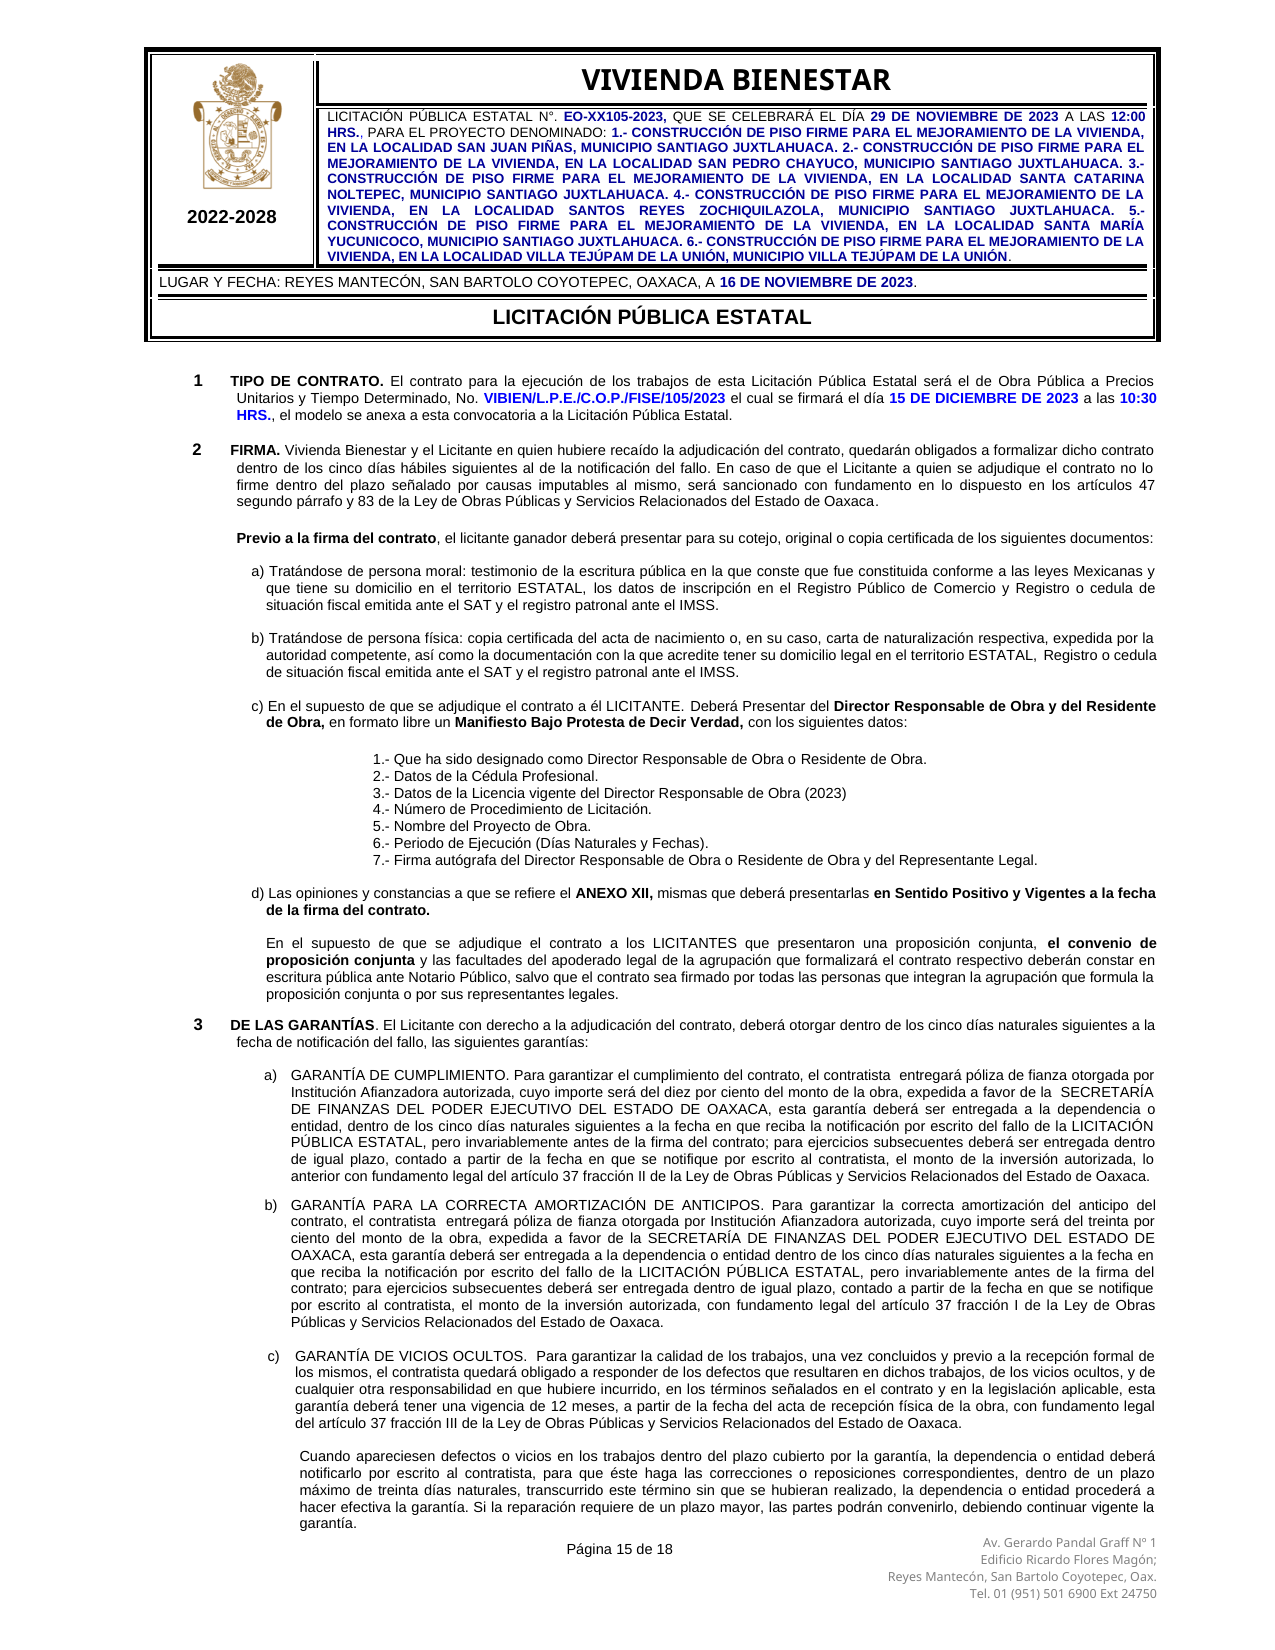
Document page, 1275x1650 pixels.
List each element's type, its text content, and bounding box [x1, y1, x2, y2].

list 6.- Periodo de Ejecución (Días Naturales y Fechas). [310, 834, 1157, 851]
list GARANTÍA DE CUMPLIMIENTO. Para garantizar el cumplimiento del contrato, el contratista entregará póliza de fianza otorgada por Institución Afianzadora autorizada, cuyo importe será del diez por ciento del monto de la obra, expedida a favor de la SECRETARÍA DE FINANZAS DEL PODER EJECUTIVO DEL ESTADO DE OAXACA, esta garantía deberá ser entregada a la dependencia o entidad, dentro de los cinco días naturales siguientes a la fecha en que reciba la notificación por escrito del fallo de la LICITACIÓN PÚBLICA ESTATAL, pero invariablemente antes de la firma del contrato; para ejercicios subsecuentes deberá ser entregada dentro de igual plazo, contado a partir de la fecha en que se notifique por escrito al contratista, el monto de la inversión autorizada, lo anterior con fundamento legal del artículo 37 fracción II de la Ley de Obras Públicas y Servicios Relacionados del Estado de Oaxaca. [264, 1067, 1157, 1184]
text b) Tratándose de persona física: copia certificada del acta de nacimiento o, en su caso, carta de naturalización respectiva, expedida por la autoridad competente, así como la documentación con la que acredite tener su domicilio legal en el territorio ESTATAL, Registro o cedula de situación fiscal emitida ante el SAT y el registro patronal ante el IMSS. [251, 630, 1157, 681]
text Cuando apareciesen defectos o vicios en los trabajos dentro del plazo cubierto por la garantía, la dependencia o entidad deberá notificarlo por escrito al contratista, para que éste haga las correcciones o reposiciones correspondientes, dentro de un plazo máximo de treinta días naturales, transcurrido este término sin que se hubieran realizado, la dependencia o entidad procederá a hacer efectiva la garantía. Si la reparación requiere de un plazo mayor, las partes podrán convenirlo, debiendo continuar vigente la garantía. [299, 1448, 1157, 1532]
list 5.- Nombre del Proyecto de Obra. [310, 818, 1157, 834]
list GARANTÍA DE VICIOS OCULTOS. Para garantizar la calidad de los trabajos, una vez concluidos y previo a la recepción formal de los mismos, el contratista quedará obligado a responder de los defectos que resultaren en dichos trabajos, de los vicios ocultos, y de cualquier otra responsabilidad en que hubiere incurrido, en los términos señalados en el contrato y en la legislación aplicable, esta garantía deberá tener una vigencia de 12 meses, a partir de la fecha del acta de recepción física de la obra, con fundamento legal del artículo 37 fracción III de la Ley de Obras Públicas y Servicios Relacionados del Estado de Oaxaca. [267, 1347, 1157, 1431]
list TIPO DE CONTRATO. El contrato para la ejecución de los trabajos de esta Licitación Pública Estatal será el de Obra Pública a Precios Unitarios y Tiempo Determinado, No. VIBIEN/L.P.E./C.O.P./FISE/105/2023 el cual se firmará el día 15 DE DICIEMBRE DE 2023 a las 10:30 HRS., el modelo se anexa a esta convocatoria a la Licitación Pública Estatal. [193, 371, 1157, 423]
text Previo a la firma del contrato, el licitante ganador deberá presentar para su cotejo, original o copia certificada de los siguientes documentos: [236, 529, 1157, 546]
list GARANTÍA PARA LA CORRECTA AMORTIZACIÓN DE ANTICIPOS. Para garantizar la correcta amortización del anticipo del contrato, el contratista entregará póliza de fianza otorgada por Institución Afianzadora autorizada, cuyo importe será del treinta por ciento del monto de la obra, expedida a favor de la SECRETARÍA DE FINANZAS DEL PODER EJECUTIVO DEL ESTADO DE OAXACA, esta garantía deberá ser entregada a la dependencia o entidad dentro de los cinco días naturales siguientes a la fecha en que reciba la notificación por escrito del fallo de la LICITACIÓN PÚBLICA ESTATAL, pero invariablemente antes de la firma del contrato; para ejercicios subsecuentes deberá ser entregada dentro de igual plazo, contado a partir de la fecha en que se notifique por escrito al contratista, el monto de la inversión autorizada, con fundamento legal del artículo 37 fracción I de la Ley de Obras Públicas y Servicios Relacionados del Estado de Oaxaca. [264, 1196, 1157, 1331]
text d) Las opiniones y constancias a que se refiere el ANEXO XII, mismas que deberá presentarlas en Sentido Positivo y Vigentes a la fecha de la firma del contrato. [251, 885, 1157, 918]
list DE LAS GARANTÍAS. El Licitante con derecho a la adjudicación del contrato, deberá otorgar dentro de los cinco días naturales siguientes a la fecha de notificación del fallo, las siguientes garantías: [193, 1014, 1157, 1050]
picture [187, 59, 285, 188]
list 2.- Datos de la Cédula Profesional. [310, 767, 1157, 784]
list 3.- Datos de la Licencia vigente del Director Responsable de Obra (2023) [310, 784, 1157, 801]
text a) Tratándose de persona moral: testimonio de la escritura pública en la que conste que fue constituida conforme a las leyes Mexicanas y que tiene su domicilio en el territorio ESTATAL, los datos de inscripción en el Registro Público de Comercio y Registro o cedula de situación fiscal emitida ante el SAT y el registro patronal ante el IMSS. [251, 563, 1157, 613]
list 1.- Que ha sido designado como Director Responsable de Obra o Residente de Obra. [310, 751, 1157, 767]
list 4.- Número de Procedimiento de Licitación. [310, 801, 1157, 818]
list 7.- Firma autógrafa del Director Responsable de Obra o Residente de Obra y del Representante Legal. [310, 851, 1157, 868]
text En el supuesto de que se adjudique el contrato a los LICITANTES que presentaron una proposición conjunta, el convenio de proposición conjunta y las facultades del apoderado legal de la agrupación que formalizará el contrato respectivo deberán constar en escritura pública ante Notario Público, salvo que el contrato sea firmado por todas las personas que integran la agrupación que formula la proposición conjunta o por sus representantes legales. [266, 935, 1157, 1002]
list FIRMA. Vivienda Bienestar y el Licitante en quien hubiere recaído la adjudicación del contrato, quedarán obligados a formalizar dicho contrato dentro de los cinco días hábiles siguientes al de la notificación del fallo. En caso de que el Licitante a quien se adjudique el contrato no lo firme dentro del plazo señalado por causas imputables al mismo, será sancionado con fundamento en lo dispuesto en los artículos 47 segundo párrafo y 83 de la Ley de Obras Públicas y Servicios Relacionados del Estado de Oaxaca. [192, 440, 1157, 510]
text c) En el supuesto de que se adjudique el contrato a él LICITANTE. Deberá Presentar del Director Responsable de Obra y del Residente de Obra, en formato libre un Manifiesto Bajo Protesta de Decir Verdad, con los siguientes datos: [251, 697, 1157, 731]
